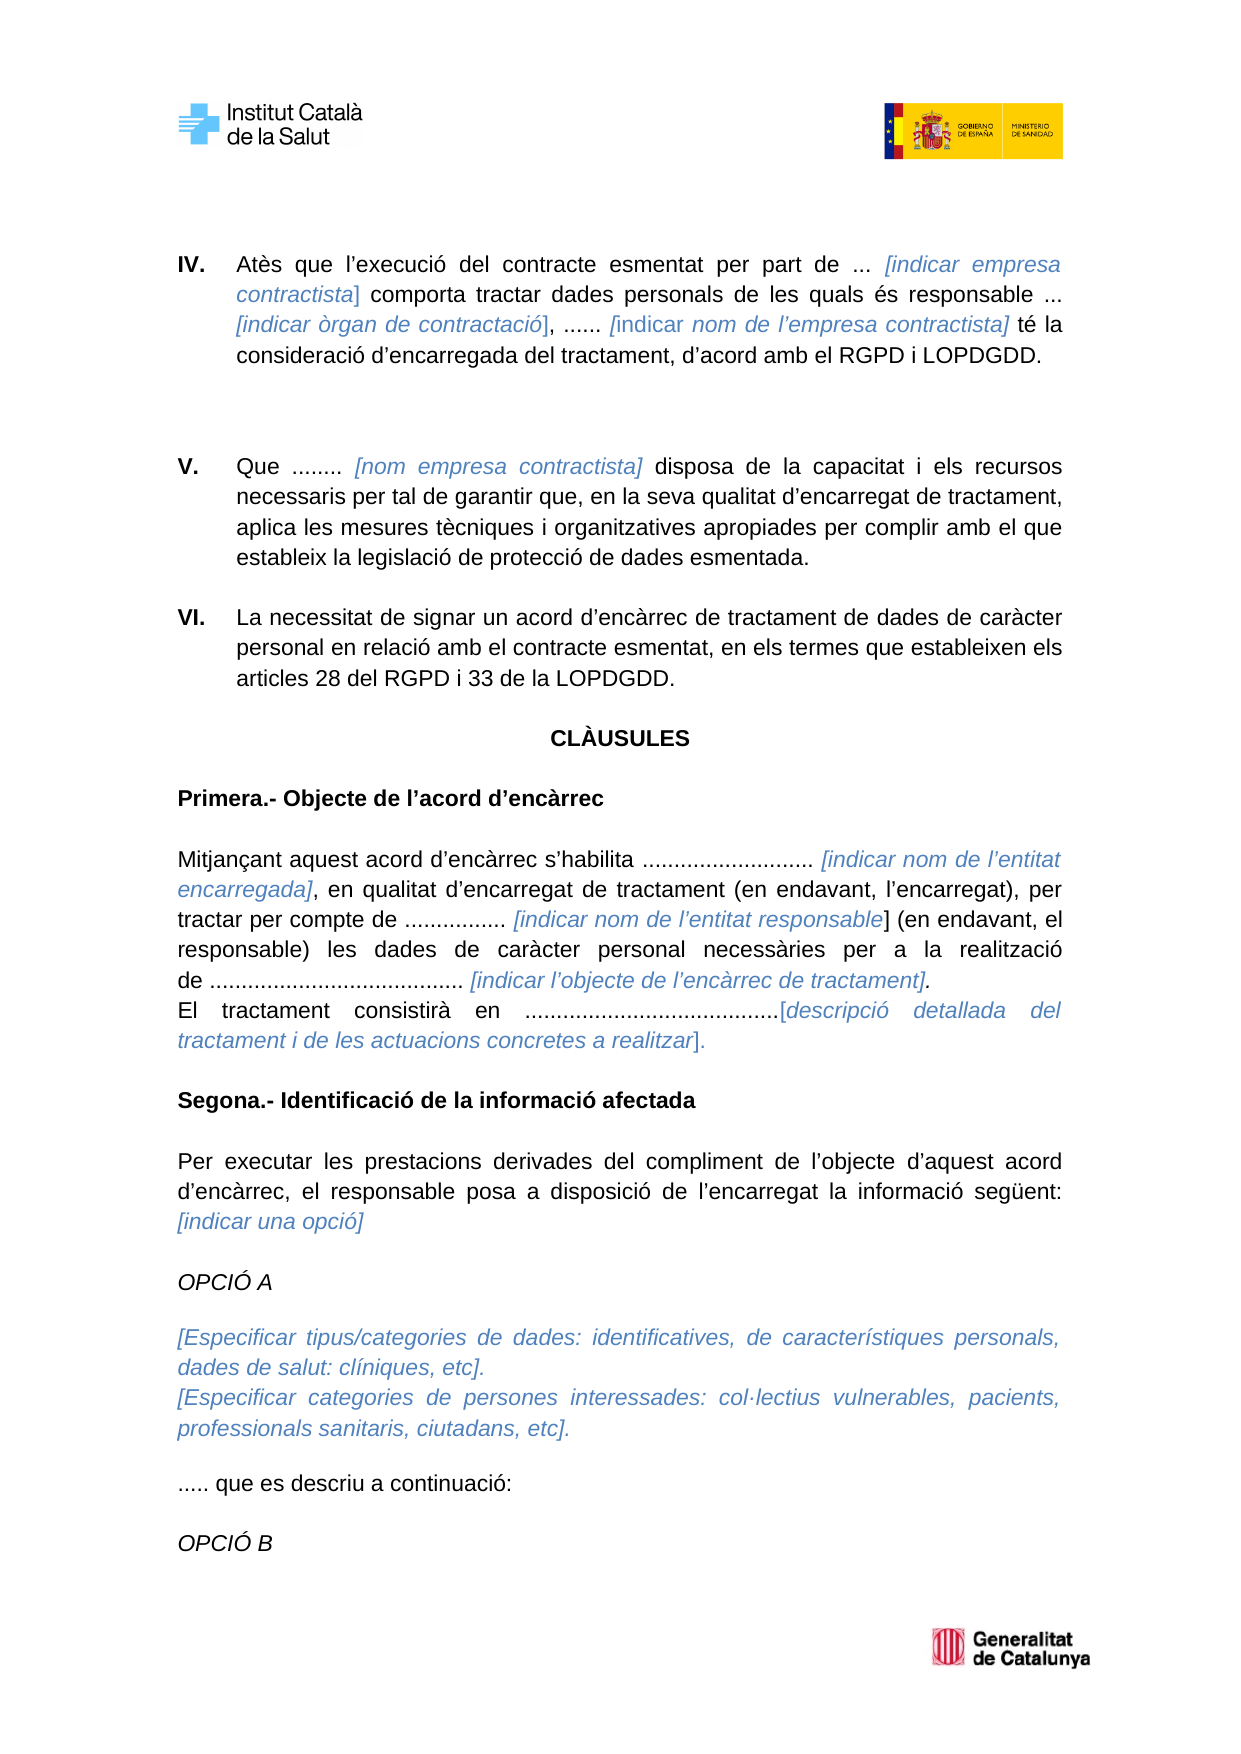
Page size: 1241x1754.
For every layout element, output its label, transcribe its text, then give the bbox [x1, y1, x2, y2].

text ..... que es descriu a continuació: [177, 1470, 1063, 1496]
text [Especificar tipus/categories de dades: identificatives, de característiques personals, dades de salut: clíniques, etc]. [177, 1324, 1063, 1381]
picture [177, 100, 365, 149]
text [Especificar categories de persones interessades: col·lectius vulnerables, pacients, professionals sanitaris, ciutadans, etc]. [177, 1384, 1063, 1441]
text Per executar les prestacions derivades del compliment de l’objecte d’aquest acord d’encàrrec, el responsable posa a disposició de l’encarregat la informació següent: [indicar una opció] [177, 1148, 1063, 1235]
list La necessitat de signar un acord d’encàrrec de tractament de dades de caràcter personal en relació amb el contracte esmentat, en els termes que estableixen els articles 28 del RGPD i 33 de la LOPDGDD. [177, 604, 1063, 691]
text CLÀUSULES [177, 725, 1063, 751]
text Mitjançant aquest acord d’encàrrec s’habilita ........................... [indicar nom de l’entitat encarregada], en qualitat d’encarregat de tractament (en endavant, l’encarregat), per tractar per compte de ................ [indicar nom de l’entitat responsable] (en endavant, el responsable) les dades de caràcter personal necessàries per a la realització de ........................................ [indicar l’objecte de l’encàrrec de tractament]. [177, 846, 1063, 993]
text El tractament consistirà en ........................................[descripció detallada del tractament i de les actuacions concretes a realitzar]. [177, 997, 1063, 1053]
picture [883, 101, 1063, 161]
text Segona.- Identificació de la informació afectada [177, 1087, 1063, 1114]
text Primera.- Objecte de l’acord d’encàrrec [177, 785, 1063, 812]
list Atès que l’execució del contracte esmentat per part de ... [indicar empresa contractista] comporta tractar dades personals de les quals és responsable ... [indicar òrgan de contractació], ...... [indicar nom de l’empresa contractista] té la consideració d’encarregada del tractament, d’acord amb el RGPD i LOPDGDD. [177, 251, 1063, 368]
list Que ........ [nom empresa contractista] disposa de la capacitat i els recursos necessaris per tal de garantir que, en la seva qualitat d’encarregat de tractament, aplica les mesures tècniques i organitzatives apropiades per complir amb el que estableix la legislació de protecció de dades esmentada. [177, 453, 1063, 570]
text OPCIÓ A [177, 1269, 1063, 1295]
picture [893, 1621, 1129, 1674]
text OPCIÓ B [177, 1530, 1063, 1557]
